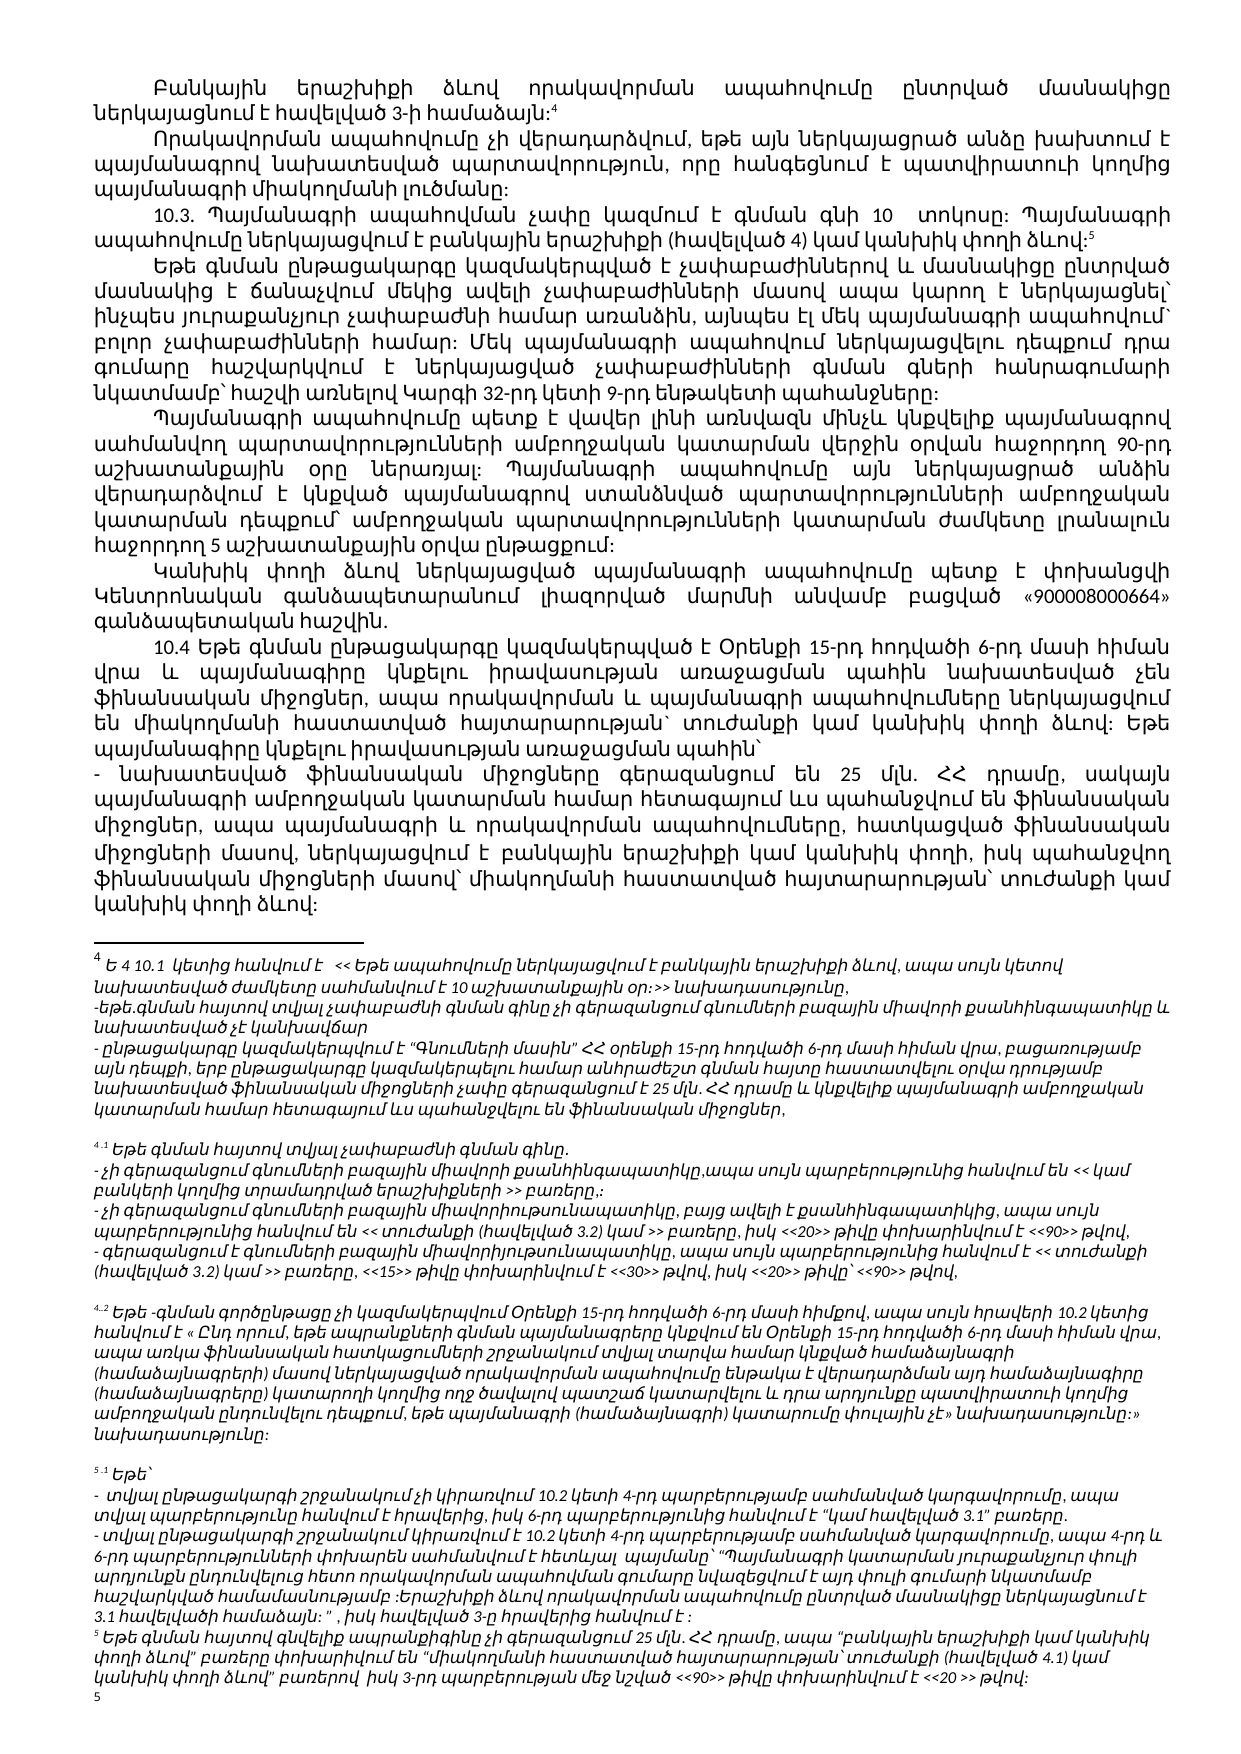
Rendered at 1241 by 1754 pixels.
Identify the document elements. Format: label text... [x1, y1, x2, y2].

text Պայմանագրի ապահովումը պետք է վավեր լինի առնվազն մինչև կնքվելիք պայմանագրով սահմանվող պարտավորությունների ամբողջական կատարման վերջին օրվան հաջորդող 90-րդ աշխատանքային օրը ներառյալ: Պայմանագրի ապահովումը այն ներկայացրած անձին վերադարձվում է կնքված պայմանագրով ստանձնված պարտավորությունների ամբողջական կատարման դեպքում՝ ամբողջական պարտավորությունների կատարման ժամկետը լրանալուն հաջորդող 5 աշխատանքային օրվա ընթացքում: [94, 405, 1171, 558]
text - նախատեսված ֆինանսական միջոցները գերազանցում են 25 մլն. ՀՀ դրամը, սակայն պայմանագրի ամբողջական կատարման համար հետագայում ևս պահանջվում են ֆինանսական միջոցներ, ապա պայմանագրի և որակավորման ապահովումները, հատկացված ֆինանսական միջոցների մասով, ներկայացվում է բանկային երաշխիքի կամ կանխիկ փողի, իսկ պահանջվող ֆինանսական միջոցների մասով՝ միակողմանի հաստատված հայտարարության՝ տուժանքի կամ կանխիկ փողի ձևով: [94, 761, 1171, 917]
text Որակավորման ապահովումը չի վերադարձվում, եթե այն ներկայացրած անձը խախտում է պայմանագրով նախատեսված պարտավորություն, որը հանգեցնում է պատվիրատուի կողմից պայմանագրի միակողմանի լուծմանը: [94, 126, 1171, 202]
text 10.3. Պայմանագրի ապահովման չափը կազմում է գնման գնի 10 տոկոսը: Պայմանագրի ապահովումը ներկայացվում է բանկային երաշխիքի (հավելված 4) կամ կանխիկ փողի ձևով: [94, 202, 1171, 253]
text Կանխիկ փողի ձևով ներկայացված պայմանագրի ապահովումը պետք է փոխանցվի Կենտրոնական գանձապետարանում լիազորված մարմնի անվամբ բացված «900008000664» գանձապետական հաշվին. [94, 558, 1171, 634]
text Եթե գնման ընթացակարգը կազմակերպված է չափաբաժիններով և մասնակիցը ընտրված մասնակից է ճանաչվում մեկից ավելի չափաբաժինների մասով ապա կարող է ներկայացնել՝ ինչպես յուրաքանչյուր չափաբաժնի համար առանձին, այնպես էլ մեկ պայմանագրի ապահովում` բոլոր չափաբաժինների համար: Մեկ պայմանագրի ապահովում ներկայացվելու դեպքում դրա գումարը հաշվարկվում է ներկայացված չափաբաժինների գնման գների հանրագումարի նկատմամբ՝ հաշվի առնելով Կարգի 32-րդ կետի 9-րդ ենթակետի պահանջները: [94, 253, 1171, 405]
text Բանկային երաշխիքի ձևով որակավորման ապահովումը ընտրված մասնակիցը ներկայացնում է հավելված 3-ի համաձայն: [94, 75, 1171, 126]
text 10.4 Եթե գնման ընթացակարգը կազմակերպված է Օրենքի 15-րդ հոդվածի 6-րդ մասի հիման վրա և պայմանագիրը կնքելու իրավասության առաջացման պահին նախատեսված չեն ֆինանսական միջոցներ, ապա որակավորման և պայմանագրի ապահովումները ներկայացվում են միակողմանի հաստատված հայտարարության` տուժանքի կամ կանխիկ փողի ձևով: Եթե պայմանագիրը կնքելու իրավասության առաջացման պահին՝ [94, 634, 1171, 761]
